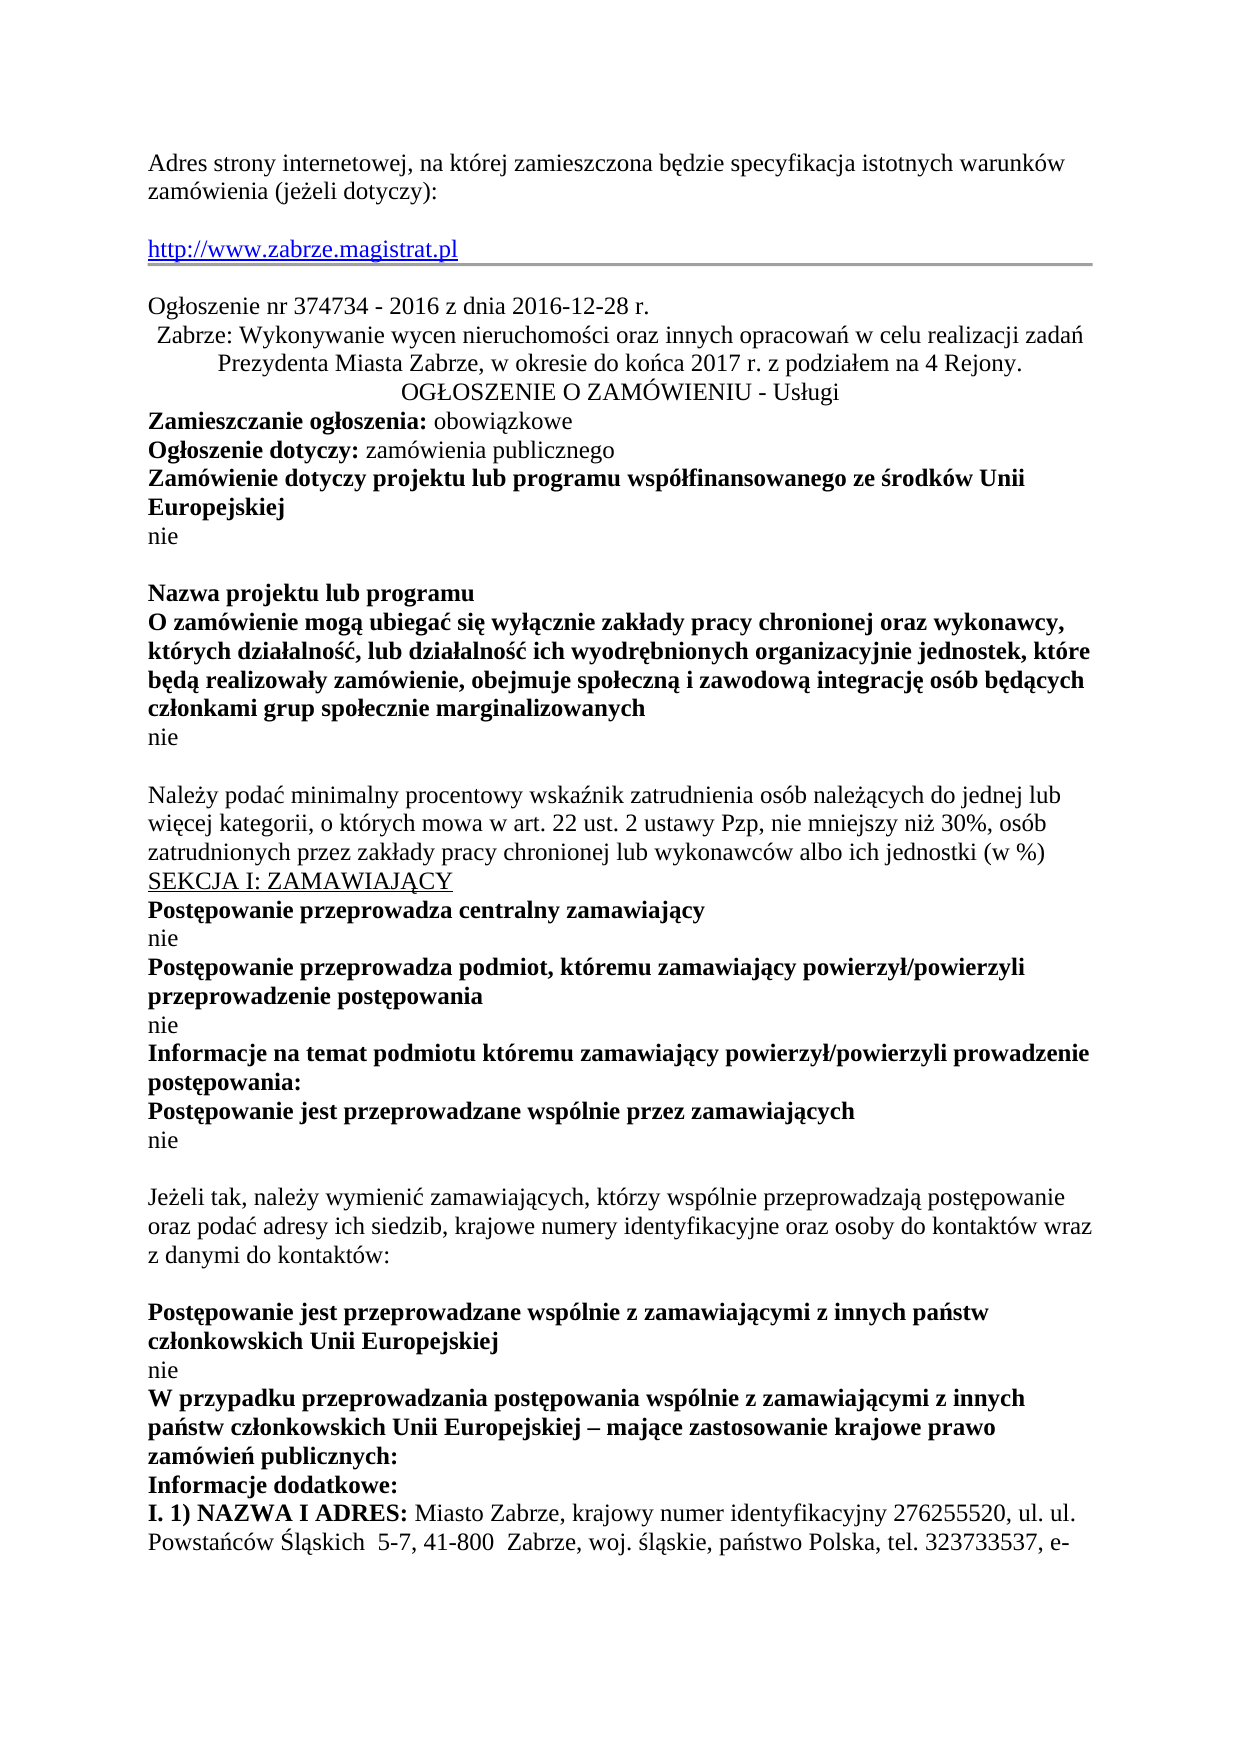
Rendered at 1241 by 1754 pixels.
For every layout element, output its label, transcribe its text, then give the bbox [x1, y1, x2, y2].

text Należy podać minimalny procentowy wskaźnik zatrudnienia osób należących do jednej lub więcej kategorii, o których mowa w art. 22 ust. 2 ustawy Pzp, nie mniejszy niż 30%, osób zatrudnionych przez zakłady pracy chronionej lub wykonawców albo ich jednostki (w %) [148, 751, 1093, 866]
text nie [148, 923, 1093, 952]
text Nazwa projektu lub programu [148, 550, 1093, 607]
text Adres strony internetowej, na której zamieszczona będzie specyfikacja istotnych warunków zamówienia (jeżeli dotyczy): [148, 148, 1093, 205]
text Postępowanie przeprowadza centralny zamawiający [148, 895, 1093, 923]
text Informacje na temat podmiotu któremu zamawiający powierzył/powierzyli prowadzenie postępowania: Postępowanie jest przeprowadzane wspólnie przez zamawiających [148, 1038, 1093, 1125]
text http://www.zabrze.magistrat.pl [148, 234, 1093, 263]
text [148, 1498, 1093, 1556]
text Zamieszczanie ogłoszenia: obowiązkowe [148, 406, 1093, 435]
text Zabrze: Wykonywanie wycen nieruchomości oraz innych opracowań w celu realizacji zadań Prezydenta Miasta Zabrze, w okresie do końca 2017 r. z podziałem na 4 Rejony. OGŁOSZENIE O ZAMÓWIENIU - Usługi [148, 320, 1093, 406]
text nie [148, 1355, 1093, 1383]
text nie [148, 1010, 1093, 1038]
text SEKCJA I: ZAMAWIAJĄCY [148, 866, 1093, 895]
text Zamówienie dotyczy projektu lub programu współfinansowanego ze środków Unii Europejskiej [148, 463, 1093, 521]
text nie [148, 1125, 1093, 1153]
text Ogłoszenie nr 374734 - 2016 z dnia 2016-12-28 r. [148, 291, 1093, 320]
text Ogłoszenie dotyczy: zamówienia publicznego [148, 435, 1093, 463]
text Postępowanie przeprowadza podmiot, któremu zamawiający powierzył/powierzyli przeprowadzenie postępowania [148, 952, 1093, 1010]
text O zamówienie mogą ubiegać się wyłącznie zakłady pracy chronionej oraz wykonawcy, których działalność, lub działalność ich wyodrębnionych organizacyjnie jednostek, które będą realizowały zamówienie, obejmuje społeczną i zawodową integrację osób będących członkami grup społecznie marginalizowanych [148, 607, 1093, 722]
text nie [148, 722, 1093, 751]
text nie [148, 521, 1093, 550]
text W przypadku przeprowadzania postępowania wspólnie z zamawiającymi z innych państw członkowskich Unii Europejskiej – mające zastosowanie krajowe prawo zamówień publicznych: Informacje dodatkowe: [148, 1383, 1093, 1498]
text Jeżeli tak, należy wymienić zamawiających, którzy wspólnie przeprowadzają postępowanie oraz podać adresy ich siedzib, krajowe numery identyfikacyjne oraz osoby do kontaktów wraz z danymi do kontaktów: Postępowanie jest przeprowadzane wspólnie z zamawiającymi z innych państw członkowskich Unii Europejskiej [148, 1153, 1093, 1355]
